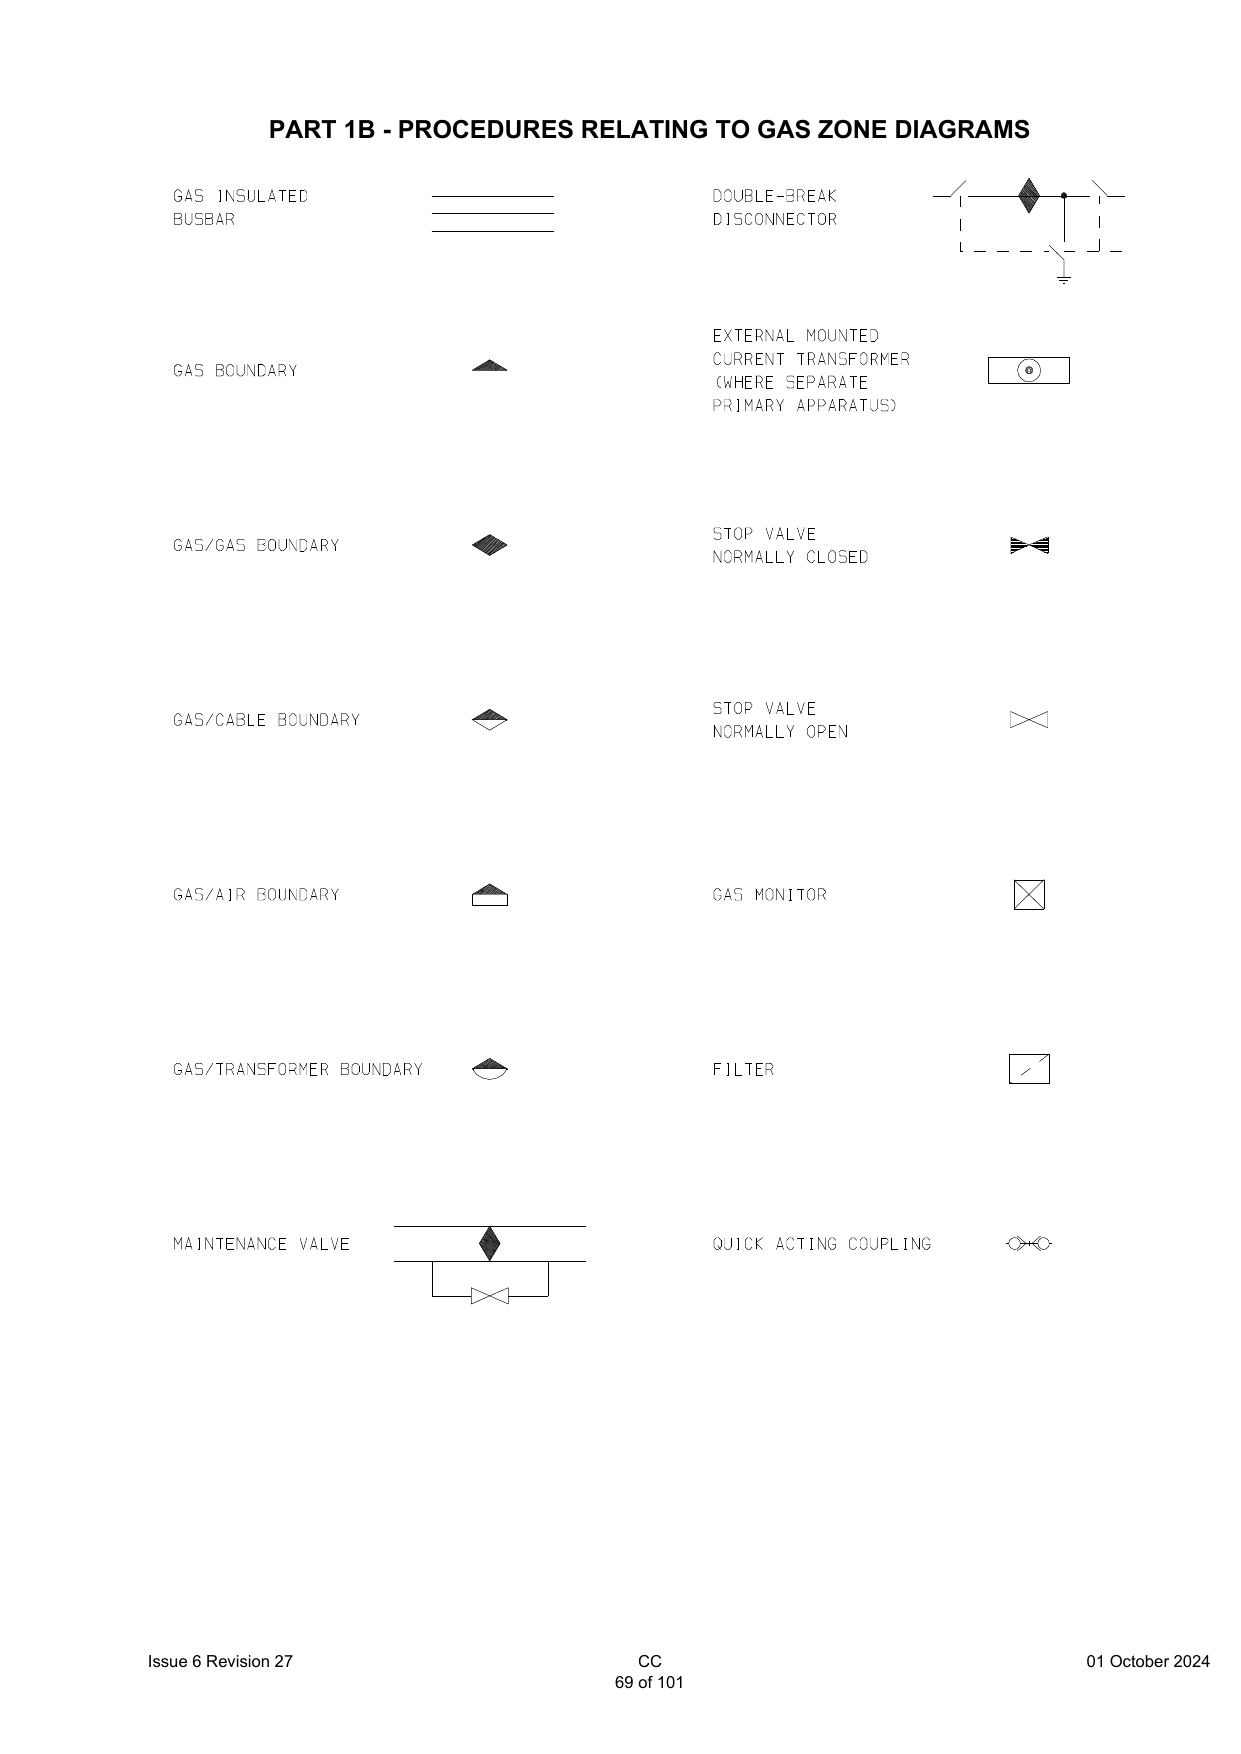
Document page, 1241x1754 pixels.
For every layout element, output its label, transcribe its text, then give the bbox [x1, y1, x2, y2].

text PART 1B - PROCEDURES RELATING TO GAS ZONE DIAGRAMS [148, 115, 1152, 144]
